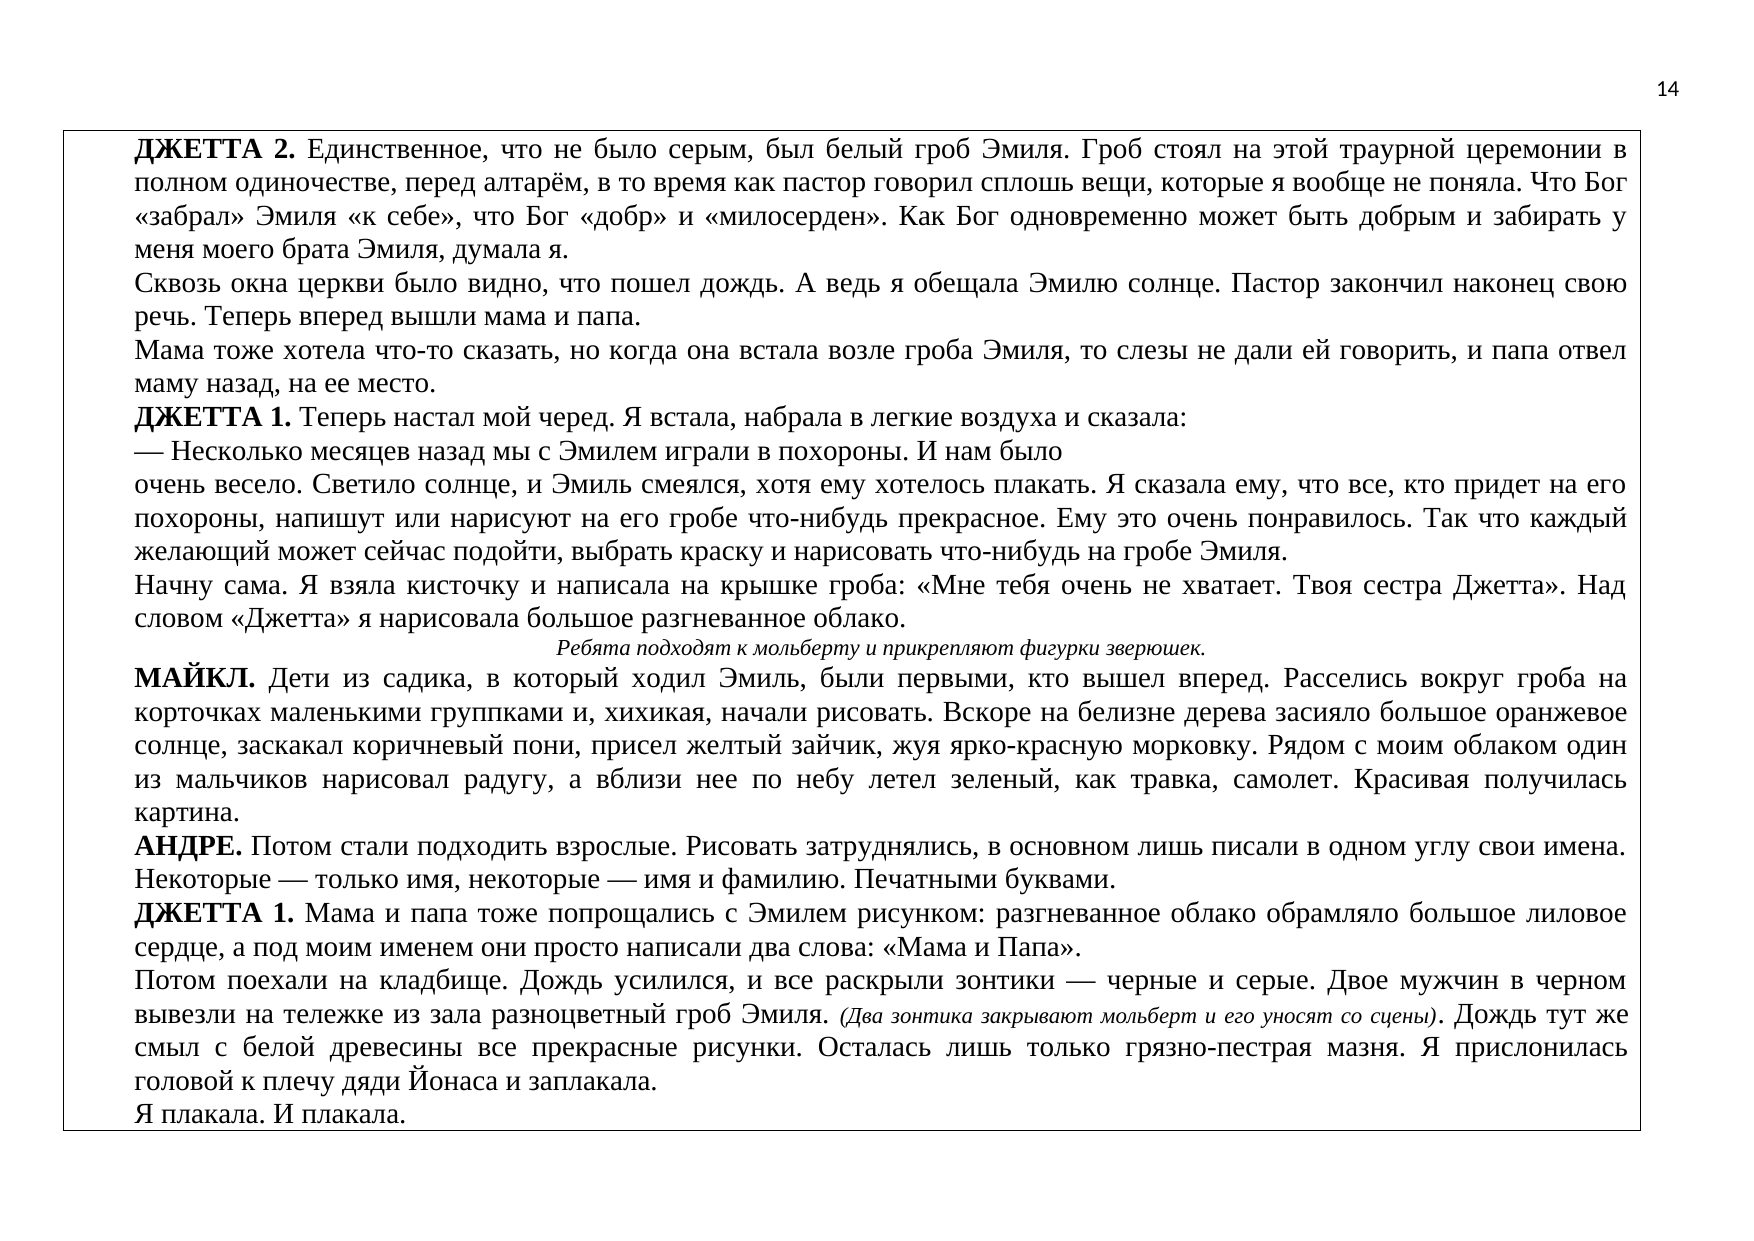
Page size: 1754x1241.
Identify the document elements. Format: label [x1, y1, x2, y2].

table_cell [64, 131, 1640, 1130]
